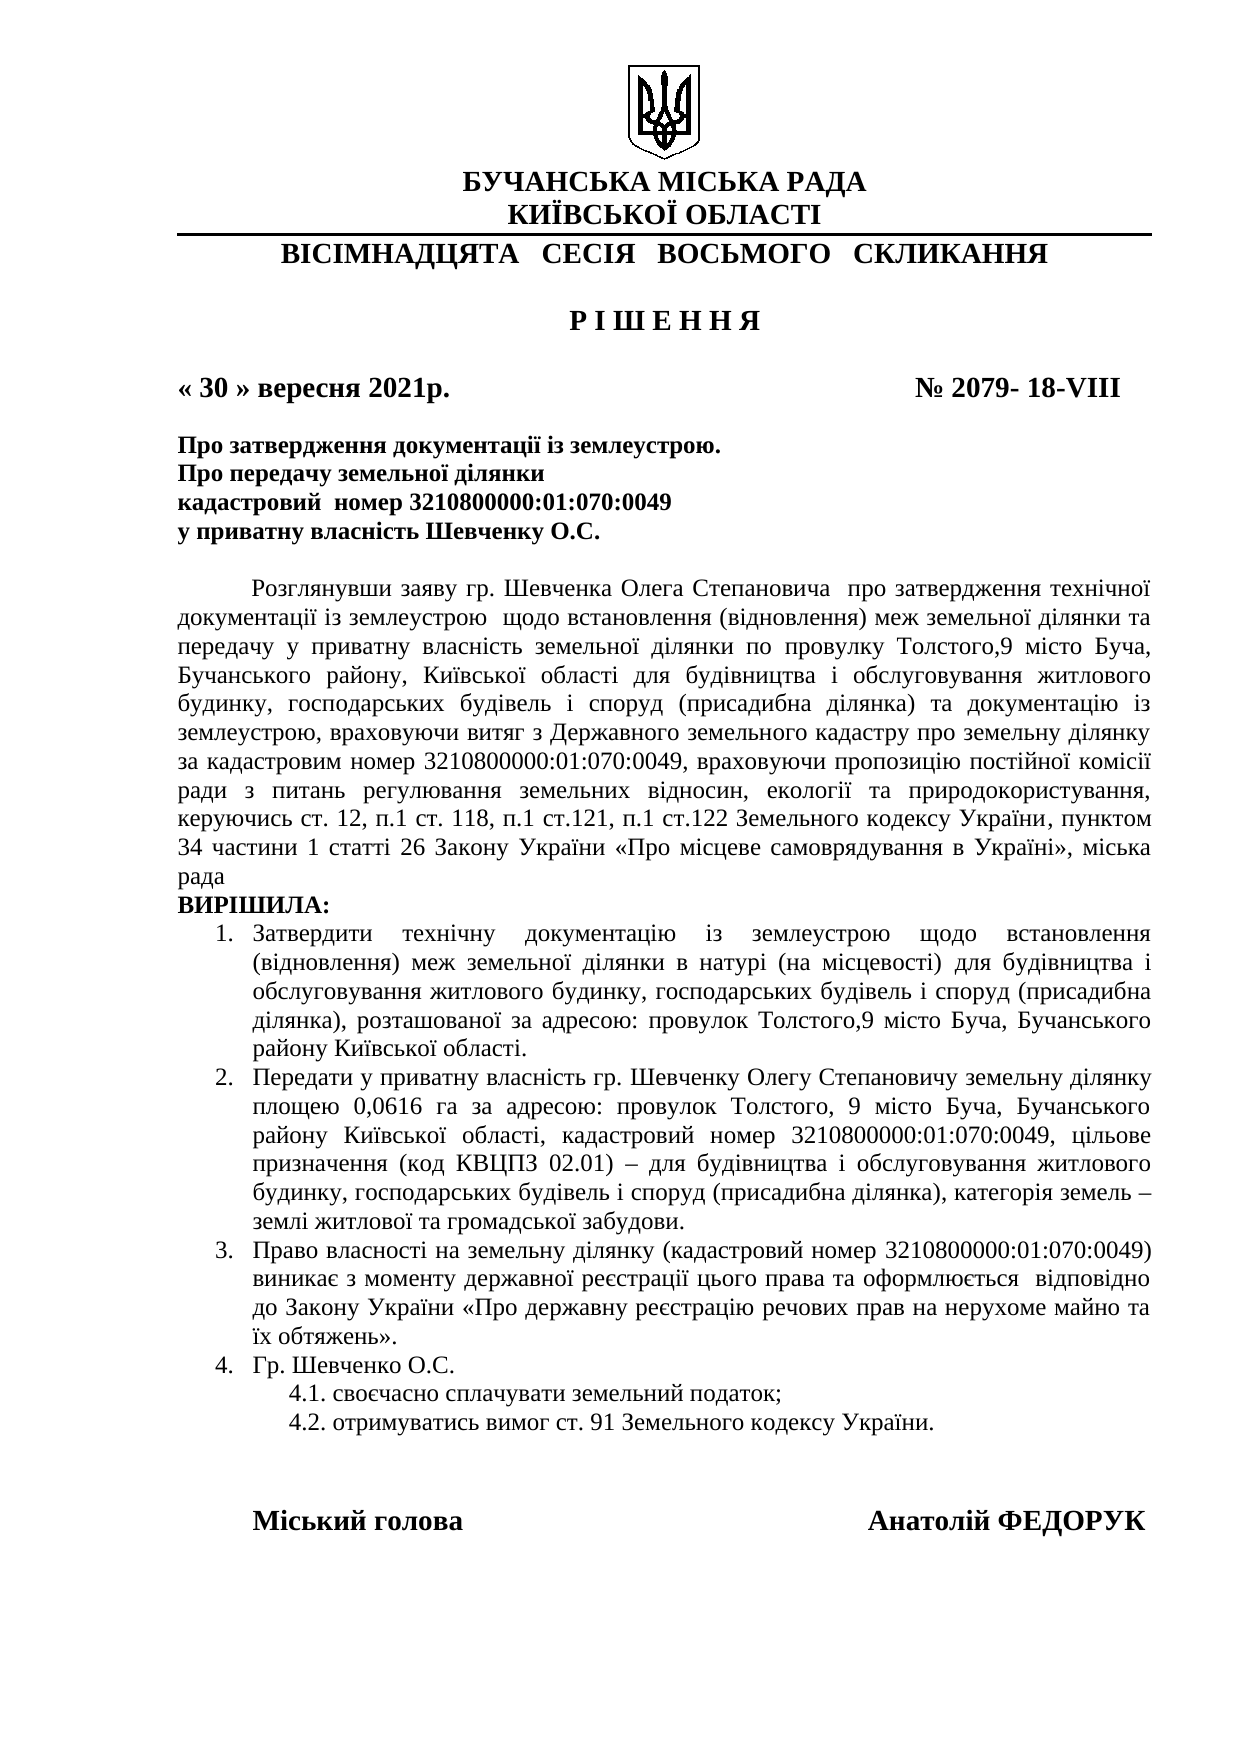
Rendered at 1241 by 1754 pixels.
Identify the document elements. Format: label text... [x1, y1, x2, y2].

text Розглянувши заяву гр. Шевченка Олега Степановича про затвердження технічної документації із землеустрою щодо встановлення (відновлення) меж земельної ділянки та передачу у приватну власність земельної ділянки по провулку Толстого,9 місто Буча, Бучанського району, Київської області для будівництва і обслуговування житлового будинку, господарських будівель і споруд (присадибна ділянка) та документацію із землеустрою, враховуючи витяг з Державного земельного кадастру про земельну ділянку за кадастровим номер 3210800000:01:070:0049, враховуючи пропозицію постійної комісії ради з питань регулювання земельних відносин, екології та природокористування, керуючись ст. 12, п.1 ст. 118, п.1 ст.121, п.1 ст.122 Земельного кодексу України, пунктом 34 частини 1 статті 26 Закону України «Про місцеве самоврядування в Україні», міська рада [177, 573, 1152, 890]
text КИЇВСЬКОЇ ОБЛАСТІ [177, 197, 1152, 233]
list Міський голова Анатолій ФЕДОРУК [252, 1503, 1152, 1537]
list Передати у приватну власність гр. Шевченку Олегу Степановичу земельну ділянку площею 0,0616 га за адресою: провулок Толстого, 9 місто Буча, Бучанського району Київської області, кадастровий номер 3210800000:01:070:0049, цільове призначення (код КВЦПЗ 02.01) – для будівництва і обслуговування житлового будинку, господарських будівель і споруд (присадибна ділянка), категорія земель – землі житлової та громадської забудови. [215, 1062, 1152, 1235]
text БУЧАНСЬКА МІСЬКА РАДА [177, 164, 1152, 197]
text « 30 » вересня 2021р. № 2079- 18-VІІІ [177, 370, 1152, 404]
text Р І Ш Е Н Н Я [177, 303, 1152, 337]
text у приватну власність Шевченку О.С. [177, 516, 1152, 545]
text ВИРІШИЛА: [177, 890, 1152, 918]
list Право власності на земельну ділянку (кадастровий номер 3210800000:01:070:0049) виникає з моменту державної реєстрації цього права та оформлюється відповідно до Закону України «Про державну реєстрацію речових прав на нерухоме майно та їх обтяжень». [215, 1235, 1152, 1350]
list Затвердити технічну документацію із землеустрою щодо встановлення (відновлення) меж земельної ділянки в натурі (на місцевості) для будівництва і обслуговування житлового будинку, господарських будівель і споруд (присадибна ділянка), розташованої за адресою: провулок Толстого,9 місто Буча, Бучанського району Київської області. [215, 918, 1152, 1062]
text 4.1. своєчасно сплачувати земельний податок; [288, 1378, 1152, 1407]
text Про передачу земельної ділянки [177, 458, 1152, 487]
text кадастровий номер 3210800000:01:070:0049 [177, 487, 1152, 516]
list Гр. Шевченко О.С. [215, 1350, 1152, 1378]
text ВІСІМНАДЦЯТА СЕСІЯ ВОСЬМОГО СКЛИКАННЯ [177, 236, 1152, 270]
text Про затвердження документації із землеустрою. [177, 430, 1152, 458]
text 4.2. отримуватись вимог ст. 91 Земельного кодексу України. [288, 1407, 1152, 1436]
